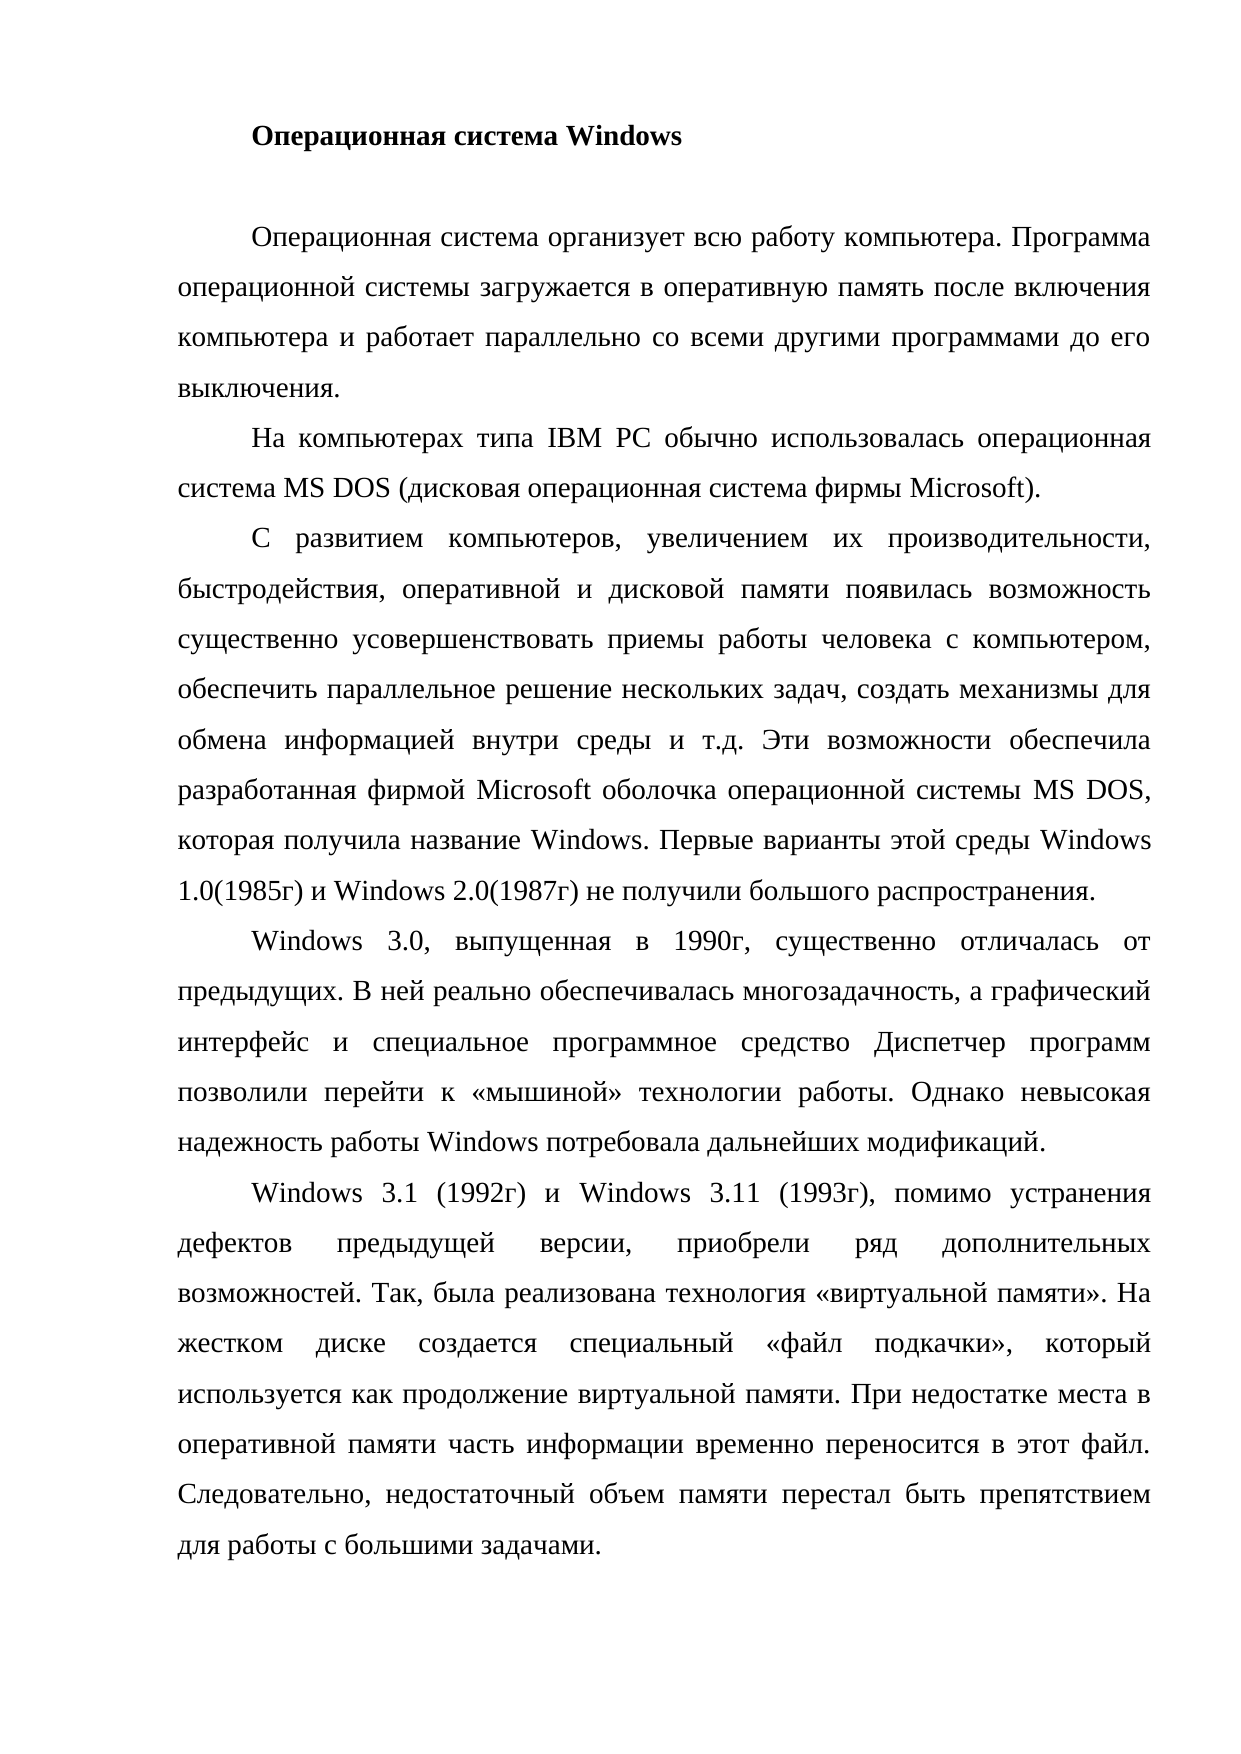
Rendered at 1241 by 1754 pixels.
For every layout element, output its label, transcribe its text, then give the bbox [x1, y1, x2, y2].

text С развитием компьютеров, увеличением их производительности, быстродействия, оперативной и дисковой памяти появилась возможность существенно усовершенствовать приемы работы человека с компьютером, обеспечить параллельное решение нескольких задач, создать механизмы для обмена информацией внутри среды и т.д. Эти возможности обеспечила разработанная фирмой Microsoft оболочка операционной системы MS DOS, которая получила название Windows. Первые варианты этой среды Windows 1.0(1985г) и Windows 2.0(1987г) не получили большого распространения. [177, 521, 1152, 906]
text Windows 3.1 (1992г) и Windows 3.11 (1993г), помимо устранения дефектов предыдущей версии, приобрели ряд дополнительных возможностей. Так, была реализована технология «виртуальной памяти». На жестком диске создается специальный «файл подкачки», который используется как продолжение виртуальной памяти. При недостатке места в оперативной памяти часть информации временно переносится в этот файл. Следовательно, недостаточный объем памяти перестал быть препятствием для работы с большими задачами. [177, 1175, 1152, 1560]
text Операционная система организует всю работу компьютера. Программа операционной системы загружается в оперативную память после включения компьютера и работает параллельно со всеми другими программами до его выключения. [177, 219, 1152, 403]
text Операционная система Windows [177, 118, 1152, 152]
text Windows 3.0, выпущенная в 1990г, существенно отличалась от предыдущих. В ней реально обеспечивалась многозадачность, а графический интерфейс и специальное программное средство Диспетчер программ позволили перейти к «мышиной» технологии работы. Однако невысокая надежность работы Windows потребовала дальнейших модификаций. [177, 923, 1152, 1158]
text На компьютерах типа IBM PC обычно использовалась операционная система MS DOS (дисковая операционная система фирмы Microsoft). [177, 420, 1152, 504]
